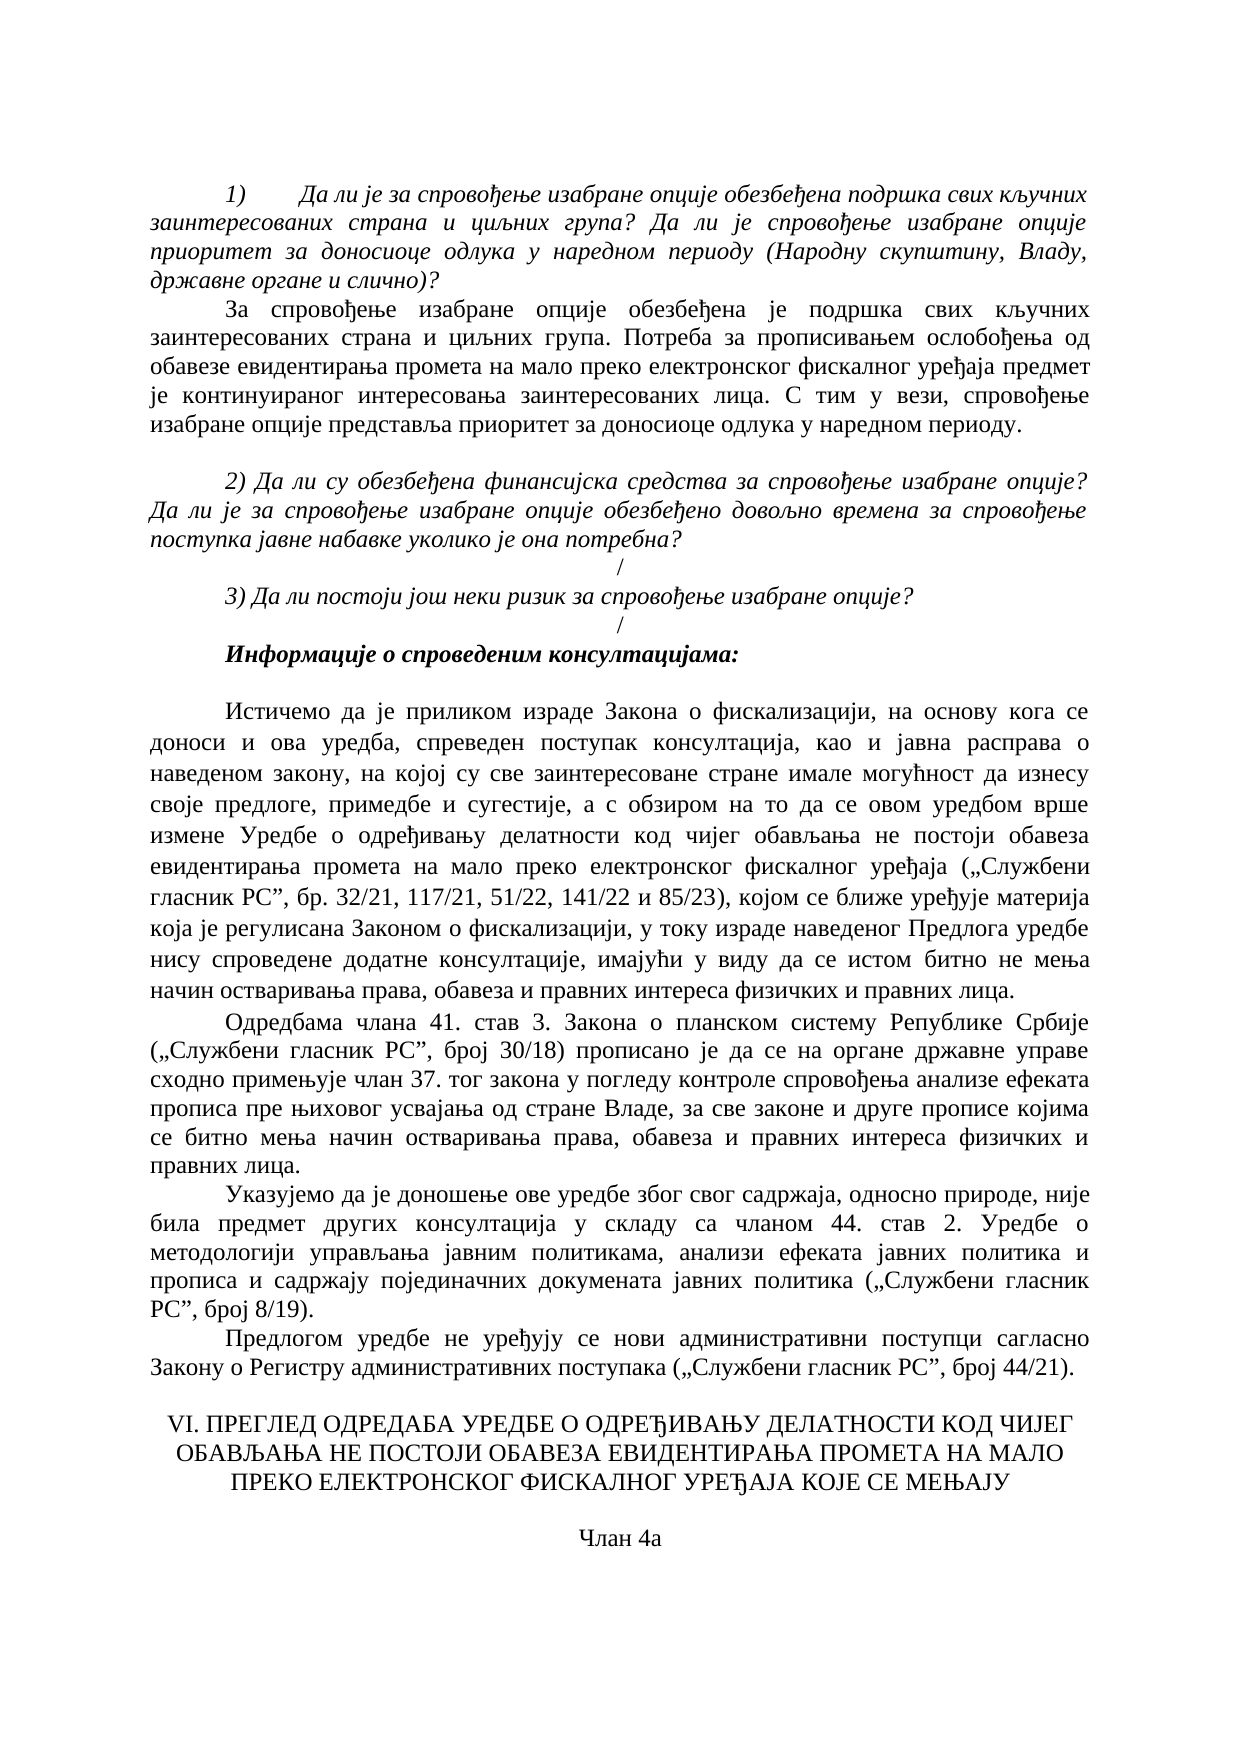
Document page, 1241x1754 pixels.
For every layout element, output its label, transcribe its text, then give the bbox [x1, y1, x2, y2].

text Одредбама члана 41. став 3. Закона о планском систему Републике Србије („Службени гласник РС”, број 30/18) прописано је да се на органе државне управе сходно примењује члан 37. тог закона у погледу контроле спровођења анализе ефеката прописа пре њиховог усвајања од стране Владе, за све законе и друге прописе којима се битно мења начин остваривања права, обавеза и правних интереса физичких и правних лица. [150, 1007, 1090, 1179]
text / [150, 610, 1090, 639]
text 3) Да ли постоји још неки ризик за спровођење изабране опције? [150, 581, 1090, 610]
text Указујемо да је доношење ове уредбе због свог садржаја, односно природе, није била предмет других консултација у складу са чланом 44. став 2. Уредбе о методологији управљања јавним политикама, анализи ефеката јавних политика и прописа и садржају појединачних докумената јавних политика („Службени гласник РС”, број 8/19). [150, 1179, 1090, 1323]
text / [150, 552, 1090, 581]
text Истичемо да је приликом израде Закона о фискализацији, на основу кога се доноси и ова уредба, спреведен поступак консултација, као и јавна расправа о наведеном закону, на којој су све заинтересоване стране имале могућност да изнесу своје предлоге, примедбе и сугестије, а с обзиром на то да се овом уредбом врше измене Уредбе o одређивању делатности код чијег обављања не постоји обавеза евидентирања промета на мало преко електронског фискалног уређаја („Службени гласник РС”, бр. 32/21, 117/21, 51/22, 141/22 и 85/23), којом се ближе уређује материја која је регулисана Законом о фискализацији, у току израде наведеног Предлога уредбе нису спроведене додатне консултације, имајући у виду да се истом битно не мења начин остваривања права, обавеза и правних интереса физичких и правних лица. [150, 696, 1090, 1004]
text Члан 4а [150, 1523, 1090, 1552]
text За спровођење изабране опције обезбеђена је подршка свих кључних заинтересованих страна и циљних група. Потреба за прописивањем ослобођења од обавезе евидентирања промета на мало преко електронског фискалног уређаја предмет је континуираног интересовања заинтересованих лица. С тим у вези, спровођење изабране опције представља приоритет за доносиоце одлука у наредном периоду. [150, 294, 1090, 437]
text Предлогом уредбе не уређују се нови административни поступци сагласно Закону о Регистру административних поступака („Службени гласник РС”, број 44/21). [150, 1323, 1090, 1380]
list Да ли је за спровођење изабране опције обезбеђена подршка свих кључних заинтересованих страна и циљних група? Да ли је спровођење изабране опције приоритет за доносиоце одлука у наредном периоду (Народну скупштину, Владу, државне органе и слично)? [150, 179, 1090, 294]
text Информације о спроведеним консултацијама: [150, 639, 1090, 667]
text VI. ПРЕГЛЕД ОДРЕДАБА УРЕДБЕ О ОДРЕЂИВАЊУ ДЕЛАТНОСТИ КОД ЧИЈЕГ ОБАВЉАЊА НЕ ПОСТОЈИ ОБАВЕЗА ЕВИДЕНТИРАЊА ПРОМЕТА НА МАЛО ПРЕКО ЕЛЕКТРОНСКОГ ФИСКАЛНОГ УРЕЂАЈА КОЈЕ СЕ МЕЊАЈУ [150, 1409, 1090, 1495]
text 2) Да ли су обезбеђена финансијска средства за спровођење изабране опције? Да ли је за спровођење изабране опције обезбеђено довољно времена за спровођење поступка јавне набавке уколико је она потребна? [150, 466, 1090, 552]
